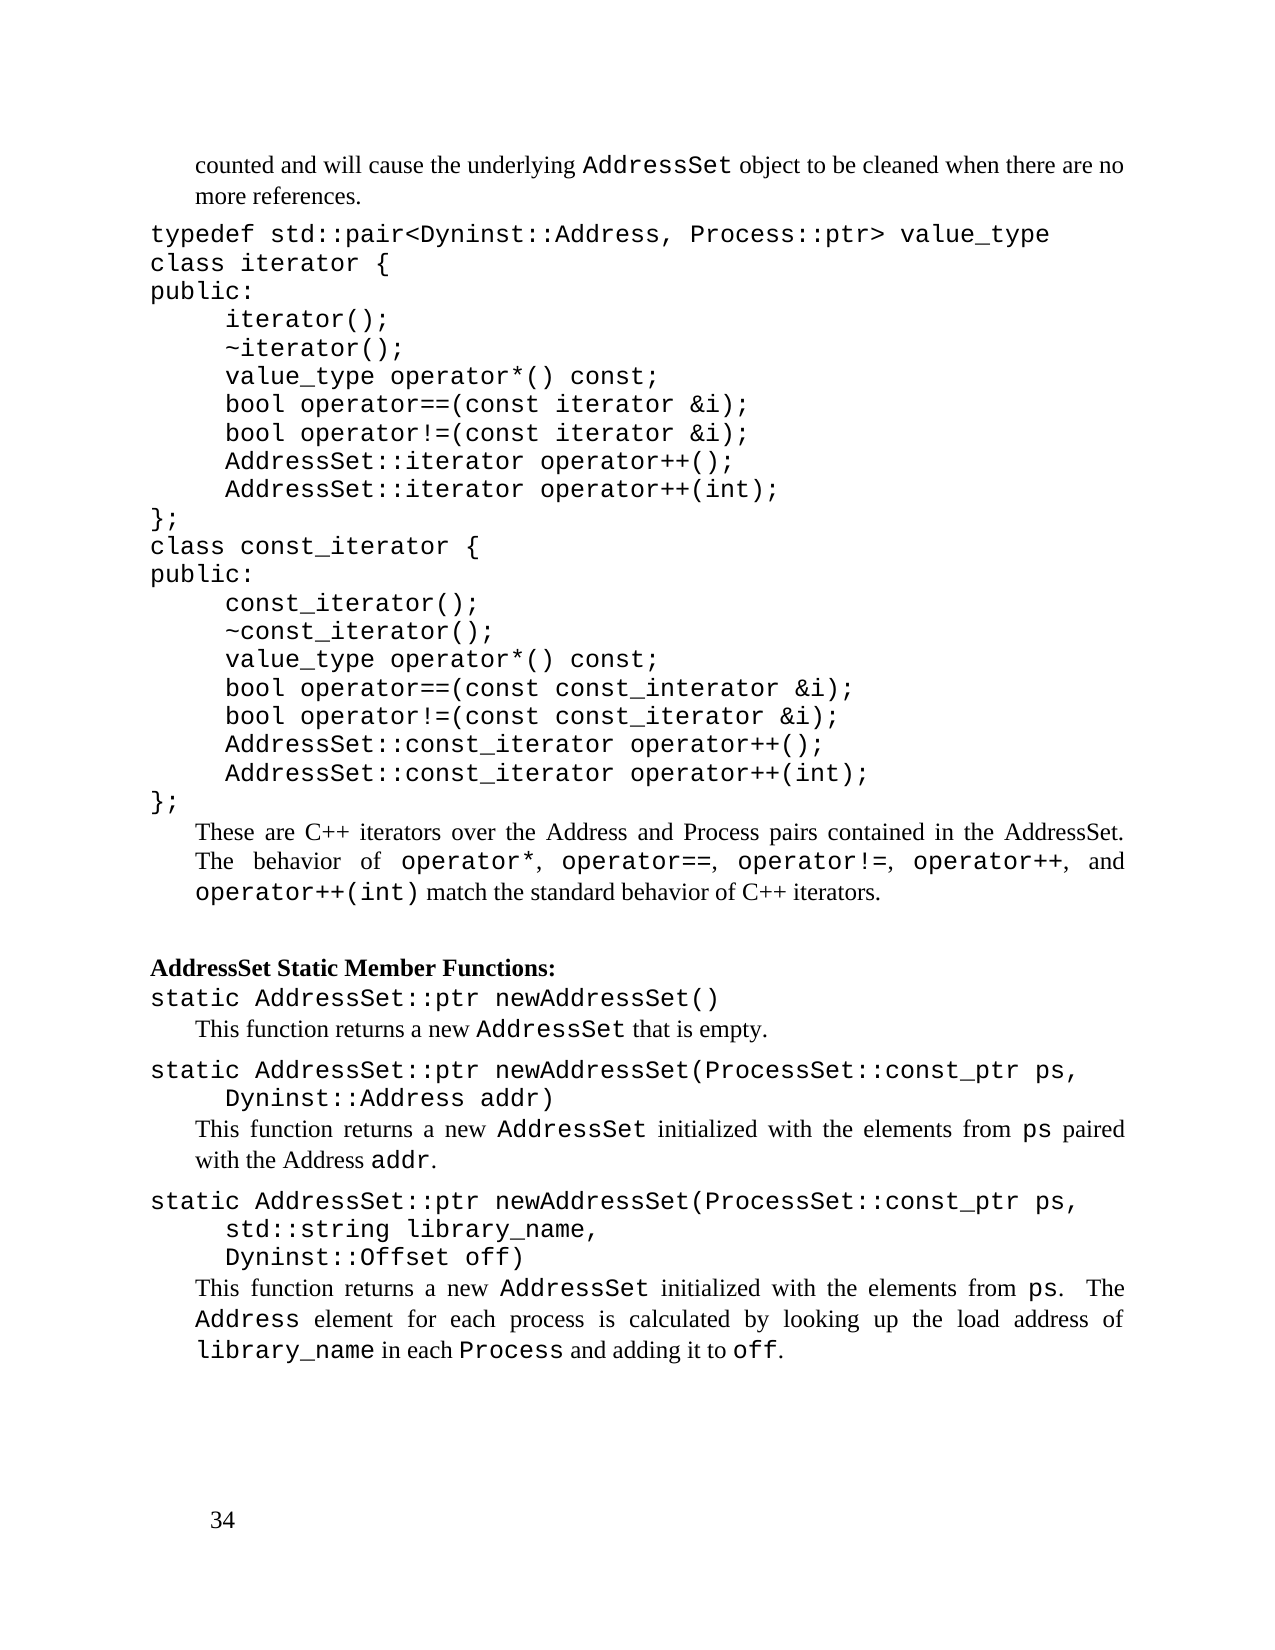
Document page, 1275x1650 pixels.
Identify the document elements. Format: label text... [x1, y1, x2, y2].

text These are C++ iterators over the Address and Process pairs contained in the AddressSet. The behavior of operator*, operator==, operator!=, operator++, and operator++(int) match the standard behavior of C++ iterators. [195, 817, 1125, 907]
text value_type operator*() const; [150, 647, 1125, 675]
text ~const_iterator(); [150, 619, 1125, 647]
text This function returns a new AddressSet that is empty. [195, 1014, 1125, 1045]
text class const_iterator { [150, 534, 1125, 562]
text bool operator==(const const_interator &i); [150, 675, 1125, 704]
text This function returns a new AddressSet initialized with the elements from ps paired with the Address addr. [195, 1114, 1125, 1176]
text value_type operator*() const; [150, 364, 1125, 392]
text iterator(); [150, 307, 1125, 335]
text typedef std::pair<Dyninst::Address, Process::ptr> value_type [150, 222, 1125, 250]
text AddressSet::const_iterator operator++(int); [150, 760, 1125, 789]
text static AddressSet::ptr newAddressSet(ProcessSet::const_ptr ps, std::string library_name, Dyninst::Offset off) [150, 1188, 1125, 1273]
text public: [150, 279, 1125, 307]
text bool operator!=(const const_iterator &i); [150, 704, 1125, 732]
text class iterator { [150, 250, 1125, 279]
text ~iterator(); [150, 335, 1125, 364]
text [195, 150, 1125, 209]
text }; [150, 505, 1125, 534]
text }; [150, 789, 1125, 817]
text bool operator!=(const iterator &i); [150, 420, 1125, 449]
text static AddressSet::ptr newAddressSet() [150, 986, 1125, 1014]
text bool operator==(const iterator &i); [150, 392, 1125, 420]
subtitle AddressSet Static Member Functions: [150, 953, 1125, 982]
text AddressSet::iterator operator++(int); [150, 477, 1125, 505]
text public: [150, 562, 1125, 590]
text static AddressSet::ptr newAddressSet(ProcessSet::const_ptr ps, Dyninst::Address addr) [150, 1057, 1125, 1114]
text AddressSet::iterator operator++(); [150, 449, 1125, 477]
text const_iterator(); [150, 590, 1125, 619]
text AddressSet::const_iterator operator++(); [150, 732, 1125, 760]
text This function returns a new AddressSet initialized with the elements from ps. The Address element for each process is calculated by looking up the load address of library_name in each Process and adding it to off. [195, 1273, 1125, 1366]
